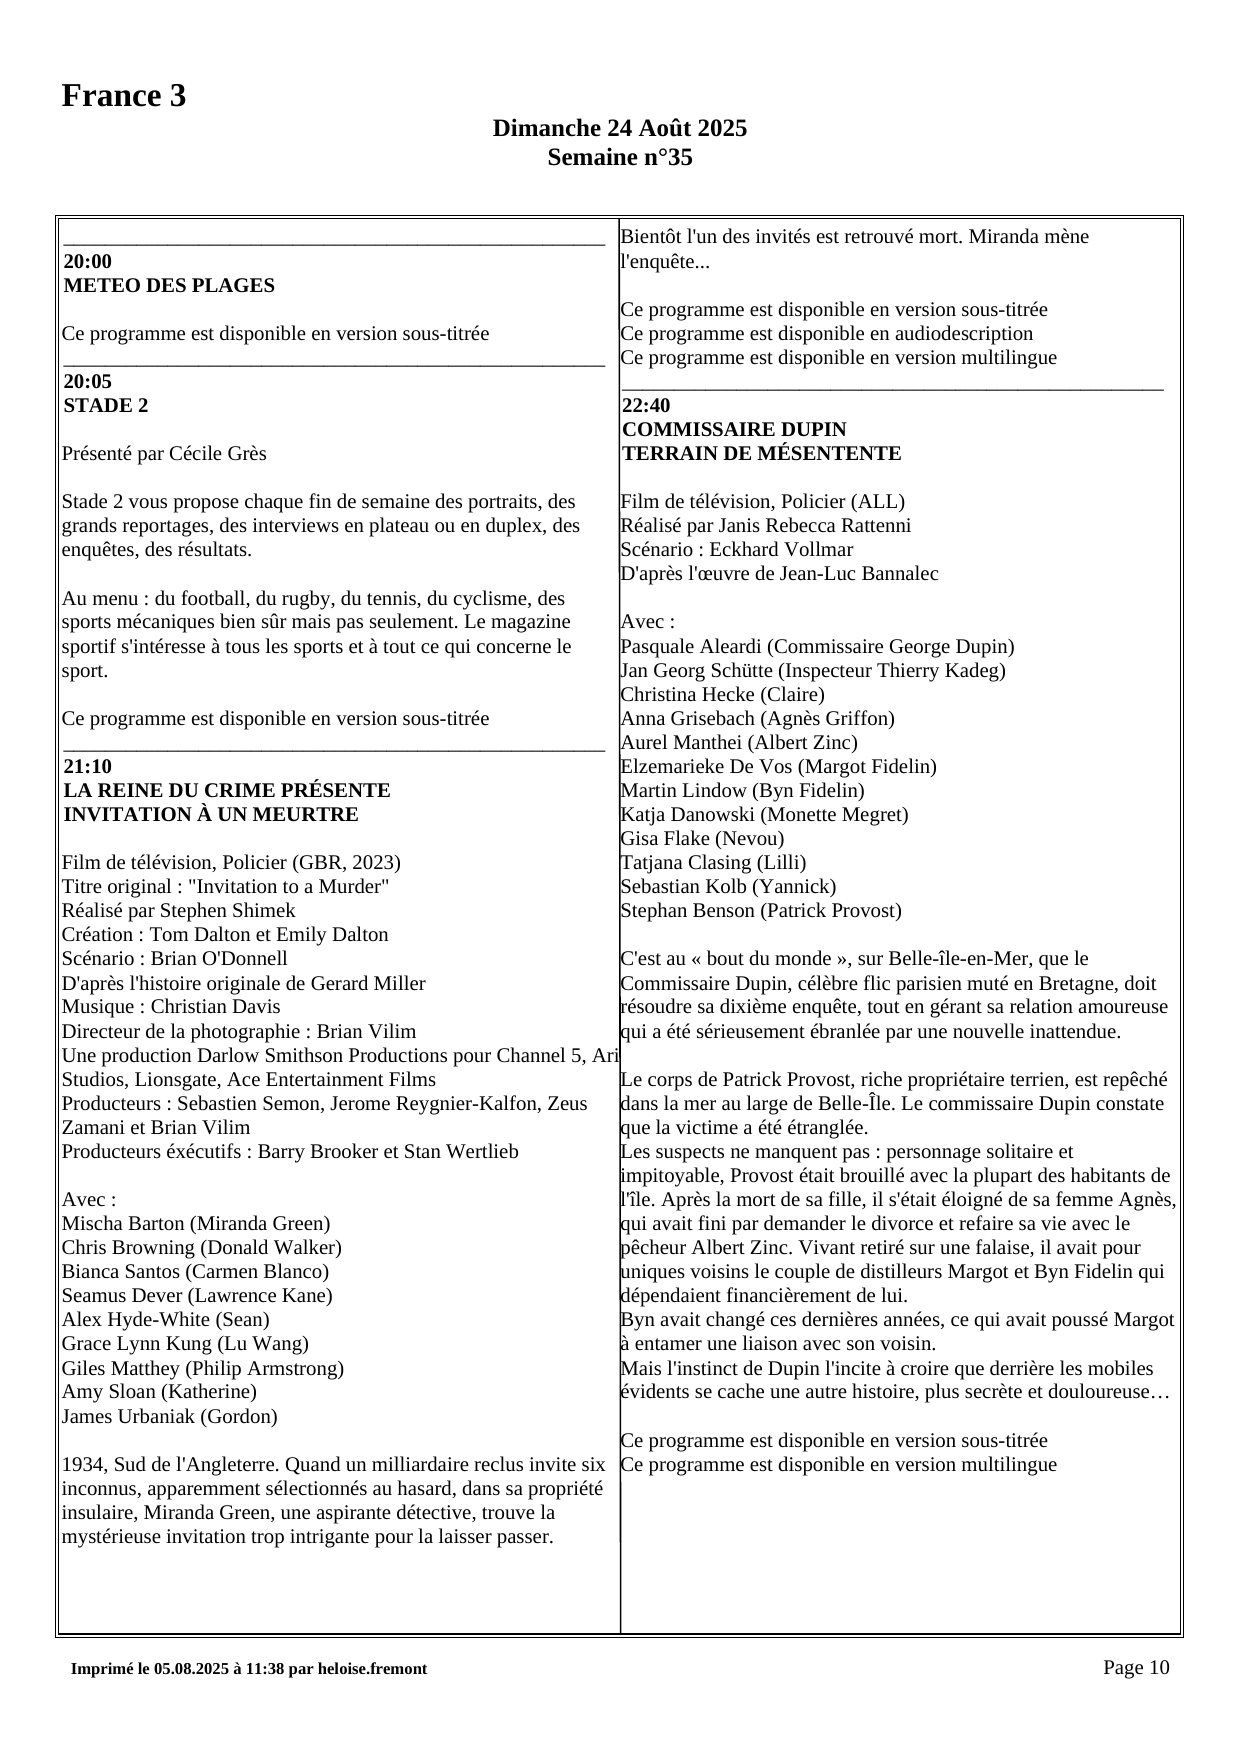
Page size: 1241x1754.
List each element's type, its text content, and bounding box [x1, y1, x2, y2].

text ____________________________________________________ [622, 369, 1179, 393]
text TERRAIN DE MÉSENTENTE [622, 441, 1179, 465]
text Présenté par Cécile Grès Stade 2 vous propose chaque fin de semaine des portraits, des grands reportages, des interviews en plateau ou en duplex, des enquêtes, des résultats. Au menu : du football, du rugby, du tennis, du cyclisme, des sports mécaniques bien sûr mais pas seulement. Le magazine sportif s'intéresse à tous les sports et à tout ce qui concerne le sport. [61, 417, 620, 682]
text METEO DES PLAGES [63, 273, 620, 297]
text LA REINE DU CRIME PRÉSENTE [63, 778, 620, 802]
text Film de télévision, Policier (GBR, 2023) Titre original : "Invitation to a Murder" Réalisé par Stephen Shimek Création : Tom Dalton et Emily Dalton Scénario : Brian O'Donnell D'après l'histoire originale de Gerard Miller Musique : Christian Davis Directeur de la photographie : Brian Vilim Une production Darlow Smithson Productions pour Channel 5, Ari Studios, Lionsgate, Ace Entertainment Films Producteurs : Sebastien Semon, Jerome Reygnier-Kalfon, Zeus Zamani et Brian Vilim Producteurs éxécutifs : Barry Brooker et Stan Wertlieb Avec : Mischa Barton (Miranda Green) Chris Browning (Donald Walker) Bianca Santos (Carmen Blanco) Seamus Dever (Lawrence Kane) Alex Hyde-White (Sean) Grace Lynn Kung (Lu Wang) Giles Matthey (Philip Armstrong) Amy Sloan (Katherine) James Urbaniak (Gordon) 1934, Sud de l'Angleterre. Quand un milliardaire reclus invite six inconnus, apparemment sélectionnés au hasard, dans sa propriété insulaire, Miranda Green, une aspirante détective, trouve la mystérieuse invitation trop intrigante pour la laisser passer. [61, 826, 620, 1572]
text 20:00 [63, 248, 620, 273]
text 22:40 [622, 393, 1179, 417]
text Ce programme est disponible en version multilingue [620, 1452, 1179, 1476]
text Film de télévision, Policier (ALL) Réalisé par Janis Rebecca Rattenni Scénario : Eckhard Vollmar D'après l'œuvre de Jean-Luc Bannalec Avec : Pasquale Aleardi (Commissaire George Dupin) Jan Georg Schütte (Inspecteur Thierry Kadeg) Christina Hecke (Claire) Anna Grisebach (Agnès Griffon) Aurel Manthei (Albert Zinc) Elzemarieke De Vos (Margot Fidelin) Martin Lindow (Byn Fidelin) Katja Danowski (Monette Megret) Gisa Flake (Nevou) Tatjana Clasing (Lilli) Sebastian Kolb (Yannick) Stephan Benson (Patrick Provost) C'est au « bout du monde », sur Belle-île-en-Mer, que le Commissaire Dupin, célèbre flic parisien muté en Bretagne, doit résoudre sa dixième enquête, tout en gérant sa relation amoureuse qui a été sérieusement ébranlée par une nouvelle inattendue. Le corps de Patrick Provost, riche propriétaire terrien, est repêché dans la mer au large de Belle-Île. Le commissaire Dupin constate que la victime a été étranglée. Les suspects ne manquent pas : personnage solitaire et impitoyable, Provost était brouillé avec la plupart des habitants de l'île. Après la mort de sa fille, il s'était éloigné de sa femme Agnès, qui avait fini par demander le divorce et refaire sa vie avec le pêcheur Albert Zinc. Vivant retiré sur une falaise, il avait pour uniques voisins le couple de distilleurs Margot et Byn Fidelin qui dépendaient financièrement de lui. Byn avait changé ces dernières années, ce qui avait poussé Margot à entamer une liaison avec son voisin. Mais l'instinct de Dupin l'incite à croire que derrière les mobiles évidents se cache une autre histoire, plus secrète et douloureuse… [620, 465, 1179, 1403]
text INVITATION À UN MEURTRE [63, 802, 620, 826]
text ____________________________________________________ [63, 345, 620, 369]
text Ce programme est disponible en version multilingue [620, 345, 1179, 369]
text ____________________________________________________ [63, 224, 620, 248]
text 21:10 [63, 754, 620, 778]
text COMMISSAIRE DUPIN [622, 417, 1179, 441]
text ____________________________________________________ [63, 730, 620, 754]
text 20:05 [63, 369, 620, 393]
text Ce programme est disponible en version sous-titrée [61, 321, 620, 345]
text Ce programme est disponible en version sous-titrée [61, 706, 620, 730]
text Ce programme est disponible en audiodescription [620, 321, 1179, 345]
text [620, 297, 1179, 321]
text STADE 2 [63, 393, 620, 417]
text Bientôt l'un des invités est retrouvé mort. Miranda mène l'enquête... [620, 224, 1179, 273]
text Ce programme est disponible en version sous-titrée [620, 1428, 1179, 1452]
